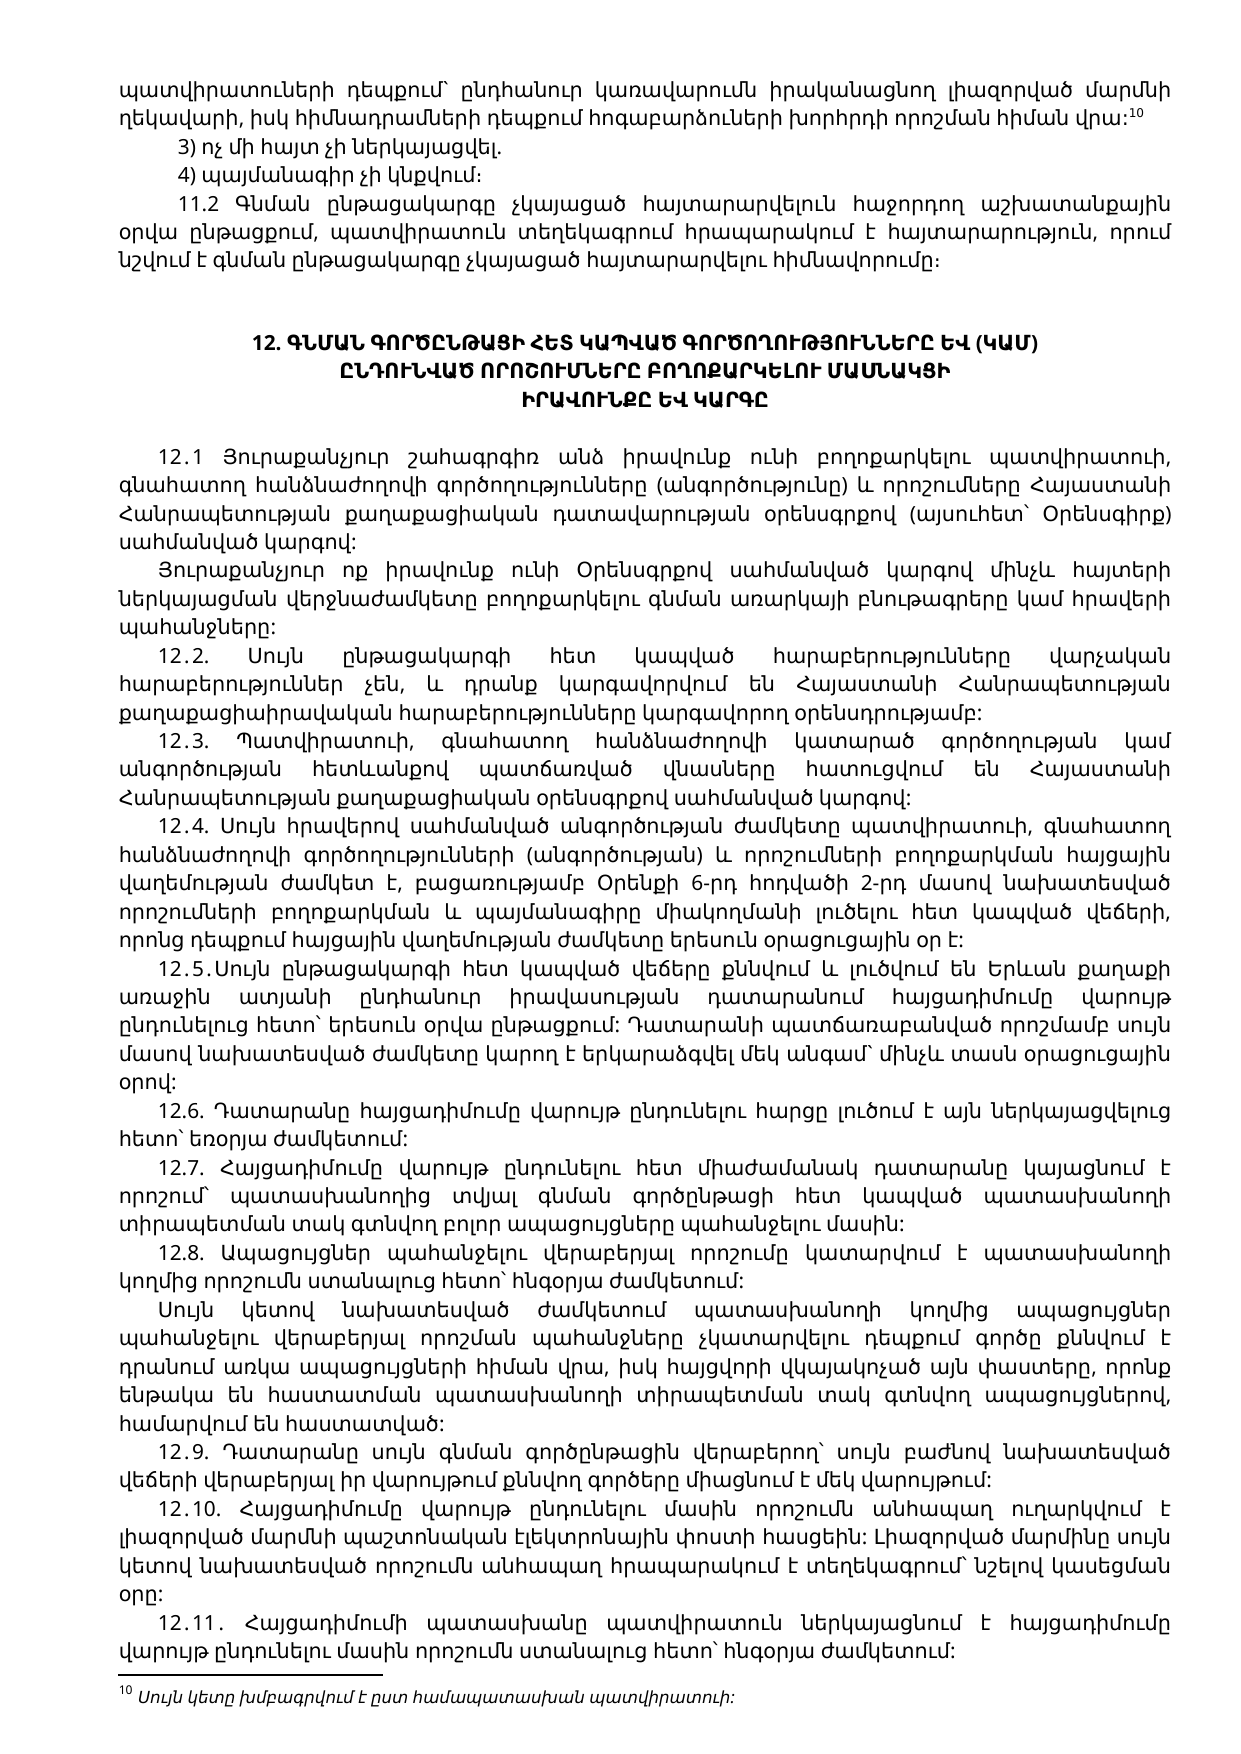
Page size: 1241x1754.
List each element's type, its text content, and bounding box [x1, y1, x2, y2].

text ԸՆԴՈՒՆՎԱԾ ՈՐՈՇՈՒՄՆԵՐԸ ԲՈՂՈՔԱՐԿԵԼՈՒ ՄԱՍՆԱԿՑԻ [118, 356, 1171, 385]
text 12․4. Սույն հրավերով սահմանված անգործության ժամկետը պատվիրատուի, գնահատող հանձնաժողովի գործողությունների (անգործության) և որոշումների բողոքարկման հայցային վաղեմության ժամկետ է, բացառությամբ Օրենքի 6-րդ հոդվածի 2-րդ մասով նախատեսված որոշումների բողոքարկման և պայմանագիրը միակողմանի լուծելու հետ կապված վեճերի, որոնց դեպքում հայցային վաղեմության ժամկետը երեսուն օրացուցային օր է: [118, 811, 1171, 954]
text 11.2 Գնման ընթացակարգը չկայացած հայտարարվելուն հաջորդող աշխատանքային օրվա ընթացքում, պատվիրատուն տեղեկագրում հրապարակում է հայտարարություն, որում նշվում է գնման ընթացակարգը չկայացած հայտարարվելու հիմնավորումը։ [118, 189, 1171, 274]
text 12.7. Հայցադիմումը վարույթ ընդունելու հետ միաժամանակ դատարանը կայացնում է որոշում՝ պատասխանողից տվյալ գնման գործընթացի հետ կապված պատասխանողի տիրապետման տակ գտնվող բոլոր ապացույցները պահանջելու մասին: [118, 1153, 1171, 1238]
text 12․2. Սույն ընթացակարգի հետ կապված հարաբերությունները վարչական հարաբերություններ չեն, և դրանք կարգավորվում են Հայաստանի Հանրապետության քաղաքացիաիրավական հարաբերությունները կարգավորող օրենսդրությամբ: [118, 641, 1171, 726]
text ԻՐԱՎՈՒՆՔԸ ԵՎ ԿԱՐԳԸ [118, 385, 1171, 413]
text 12.8. Ապացույցներ պահանջելու վերաբերյալ որոշումը կատարվում է պատասխանողի կողմից որոշումն ստանալուց հետո՝ հնգօրյա ժամկետում: [118, 1238, 1171, 1295]
text 12․10. Հայցադիմումը վարույթ ընդունելու մասին որոշումն անհապաղ ուղարկվում է լիազորված մարմնի պաշտոնական էլեկտրոնային փոստի հասցեին: Լիազորված մարմինը սույն կետով նախատեսված որոշումն անհապաղ հրապարակում է տեղեկագրում՝ նշելով կասեցման օրը: [118, 1494, 1171, 1608]
text Սույն կետով նախատեսված ժամկետում պատասխանողի կողմից ապացույցներ պահանջելու վերաբերյալ որոշման պահանջները չկատարվելու դեպքում գործը քննվում է դրանում առկա ապացույցների հիման վրա, իսկ հայցվորի վկայակոչած այն փաստերը, որոնք ենթակա են հաստատման պատասխանողի տիրապետման տակ գտնվող ապացույցներով, համարվում են հաստատված: [118, 1295, 1171, 1437]
text 12․5․Սույն ընթացակարգի հետ կապված վեճերը քննվում և լուծվում են Երևան քաղաքի առաջին ատյանի ընդհանուր իրավասության դատարանում հայցադիմումը վարույթ ընդունելուց հետո՝ երեսուն օրվա ընթացքում: Դատարանի պատճառաբանված որոշմամբ սույն մասով նախատեսված ժամկետը կարող է երկարաձգվել մեկ անգամ` մինչև տասն օրացուցային օրով: [118, 954, 1171, 1096]
text 12․9. Դատարանը սույն գնման գործընթացին վերաբերող՝ սույն բաժնով նախատեսված վեճերի վերաբերյալ իր վարույթում քննվող գործերը միացնում է մեկ վարույթում: [118, 1437, 1171, 1494]
text 12․3. Պատվիրատուի, գնահատող հանձնաժողովի կատարած գործողության կամ անգործության հետևանքով պատճառված վնասները հատուցվում են Հայաստանի Հանրապետության քաղաքացիական օրենսգրքով սահմանված կարգով: [118, 726, 1171, 811]
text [118, 75, 1171, 132]
text 12. ԳՆՄԱՆ ԳՈՐԾԸՆԹԱՑԻ ՀԵՏ ԿԱՊՎԱԾ ԳՈՐԾՈՂՈՒԹՅՈՒՆՆԵՐԸ ԵՎ (ԿԱՄ) [118, 328, 1171, 356]
text 12․1 Յուրաքանչյուր շահագրգիռ անձ իրավունք ունի բողոքարկելու պատվիրատուի, գնահատող հանձնաժողովի գործողությունները (անգործությունը) և որոշումները Հայաստանի Հանրապետության քաղաքացիական դատավարության օրենսգրքով (այսուհետ՝ Օրենսգիրք) սահմանված կարգով: [118, 442, 1171, 556]
text 3) ոչ մի հայտ չի ներկայացվել. [118, 132, 1171, 160]
text 12.6. Դատարանը հայցադիմումը վարույթ ընդունելու հարցը լուծում է այն ներկայացվելուց հետո՝ եռօրյա ժամկետում: [118, 1096, 1171, 1153]
text 12․11․ Հայցադիմումի պատասխանը պատվիրատուն ներկայացնում է հայցադիմումը վարույթ ընդունելու մասին որոշումն ստանալուց հետո՝ հնգօրյա ժամկետում: [118, 1608, 1171, 1664]
text 4) պայմանագիր չի կնքվում։ [118, 160, 1171, 189]
text Յուրաքանչյուր ոք իրավունք ունի Օրենսգրքով սահմանված կարգով մինչև հայտերի ներկայացման վերջնաժամկետը բողոքարկելու գնման առարկայի բնութագրերը կամ հրավերի պահանջները: [118, 556, 1171, 641]
